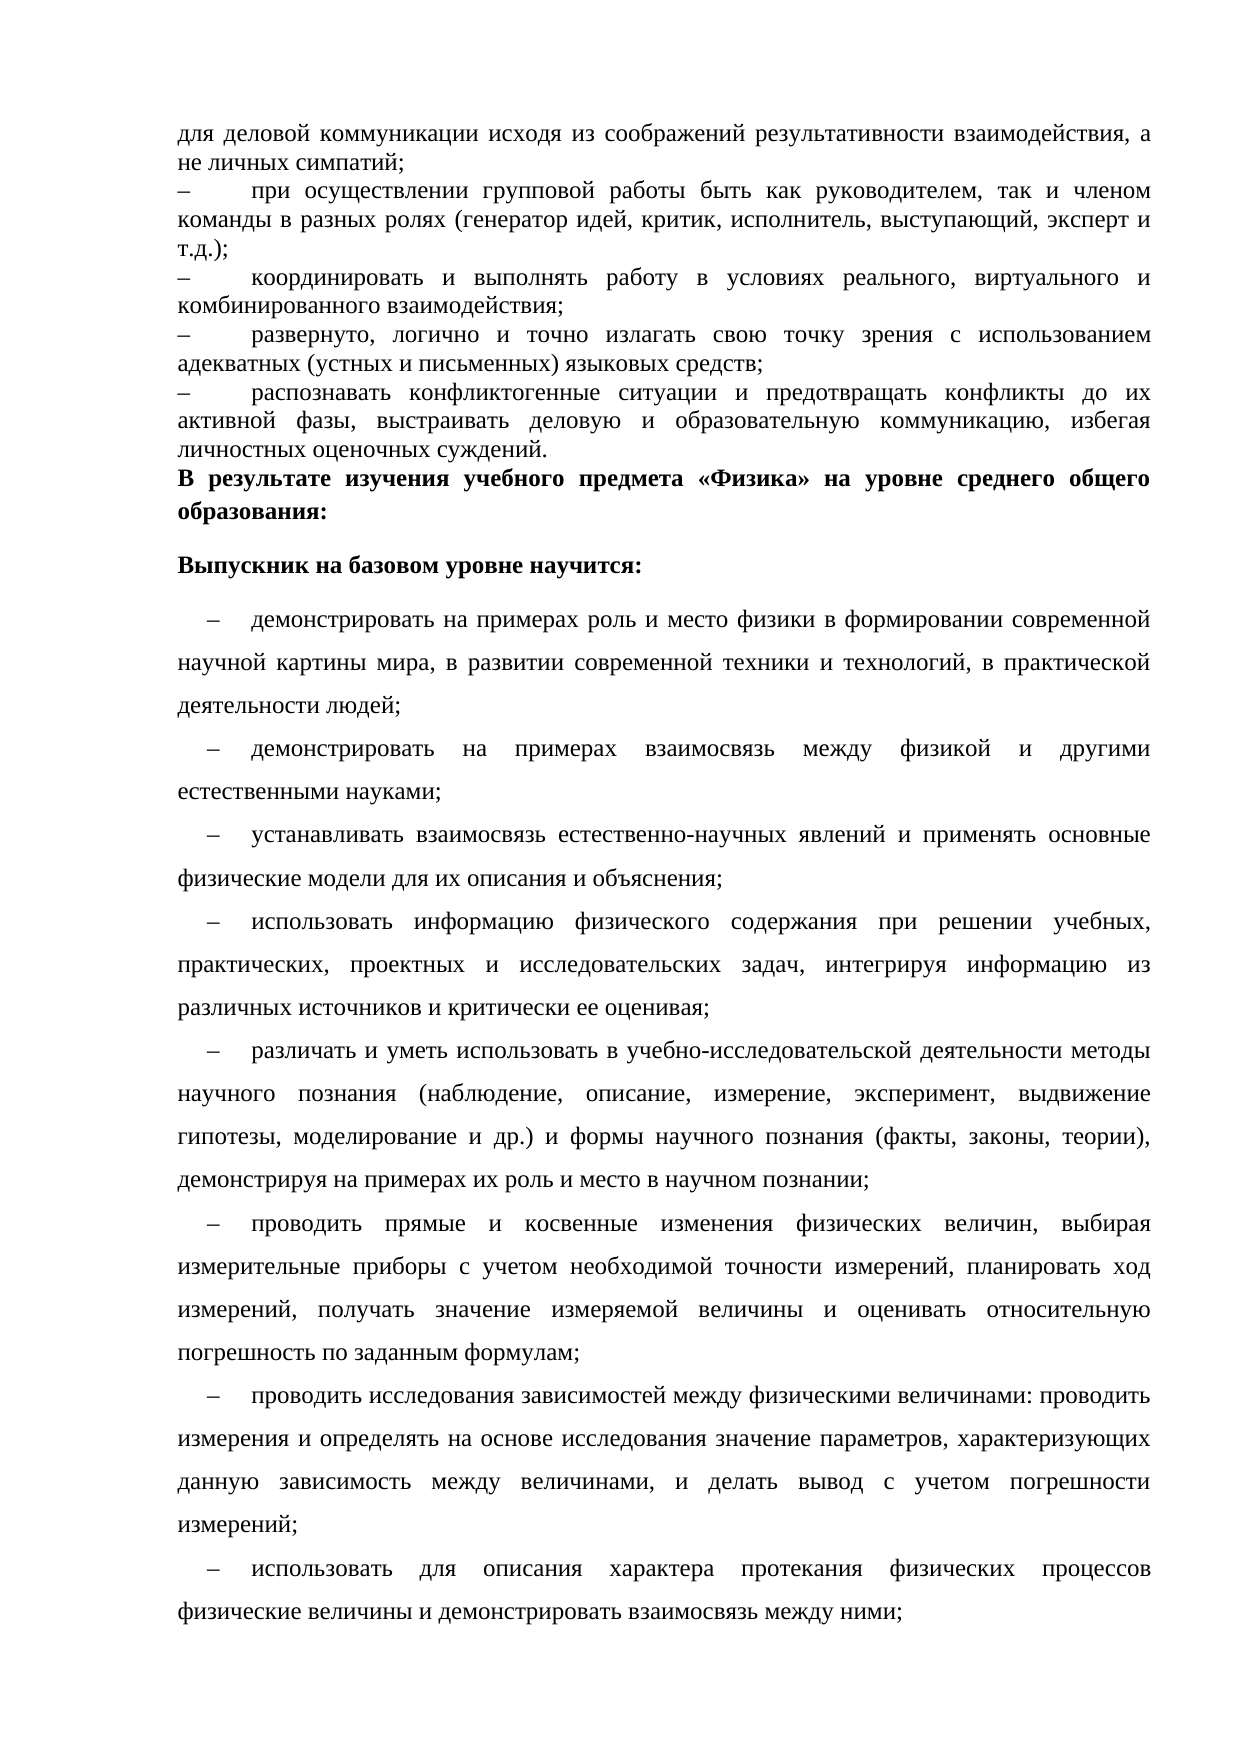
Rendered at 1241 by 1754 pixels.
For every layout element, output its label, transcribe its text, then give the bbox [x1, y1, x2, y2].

text – при осуществлении групповой работы быть как руководителем, так и членом команды в разных ролях (генератор идей, критик, исполнитель, выступающий, эксперт и т.д.); [177, 176, 1152, 262]
text – развернуто, логично и точно излагать свою точку зрения с использованием адекватных (устных и письменных) языковых средств; [177, 319, 1152, 377]
text В результате изучения учебного предмета «Физика» на уровне среднего общего образования: [177, 463, 1152, 525]
text устанавливать взаимосвязь естественно-научных явлений и применять основные физические модели для их описания и объяснения; [177, 819, 1152, 891]
text Выпускник на базовом уровне научится: [177, 550, 1152, 579]
text различать и уметь использовать в учебно-исследовательской деятельности методы научного познания (наблюдение, описание, измерение, эксперимент, выдвижение гипотезы, моделирование и др.) и формы научного познания (факты, законы, теории), демонстрируя на примерах их роль и место в научном познании; [177, 1035, 1152, 1193]
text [177, 118, 1152, 176]
text использовать для описания характера протекания физических процессов физические величины и демонстрировать взаимосвязь между ними; [177, 1553, 1152, 1624]
text – координировать и выполнять работу в условиях реального, виртуального и комбинированного взаимодействия; [177, 262, 1152, 319]
text использовать информацию физического содержания при решении учебных, практических, проектных и исследовательских задач, интегрируя информацию из различных источников и критически ее оценивая; [177, 906, 1152, 1021]
text проводить исследования зависимостей между физическими величинами: проводить измерения и определять на основе исследования значение параметров, характеризующих данную зависимость между величинами, и делать вывод с учетом погрешности измерений; [177, 1380, 1152, 1538]
text проводить прямые и косвенные изменения физических величин, выбирая измерительные приборы с учетом необходимой точности измерений, планировать ход измерений, получать значение измеряемой величины и оценивать относительную погрешность по заданным формулам; [177, 1208, 1152, 1366]
text демонстрировать на примерах роль и место физики в формировании современной научной картины мира, в развитии современной техники и технологий, в практической деятельности людей; [177, 604, 1152, 719]
text демонстрировать на примерах взаимосвязь между физикой и другими естественными науками; [177, 733, 1152, 805]
text – распознавать конфликтогенные ситуации и предотвращать конфликты до их активной фазы, выстраивать деловую и образовательную коммуникацию, избегая личностных оценочных суждений. [177, 377, 1152, 463]
